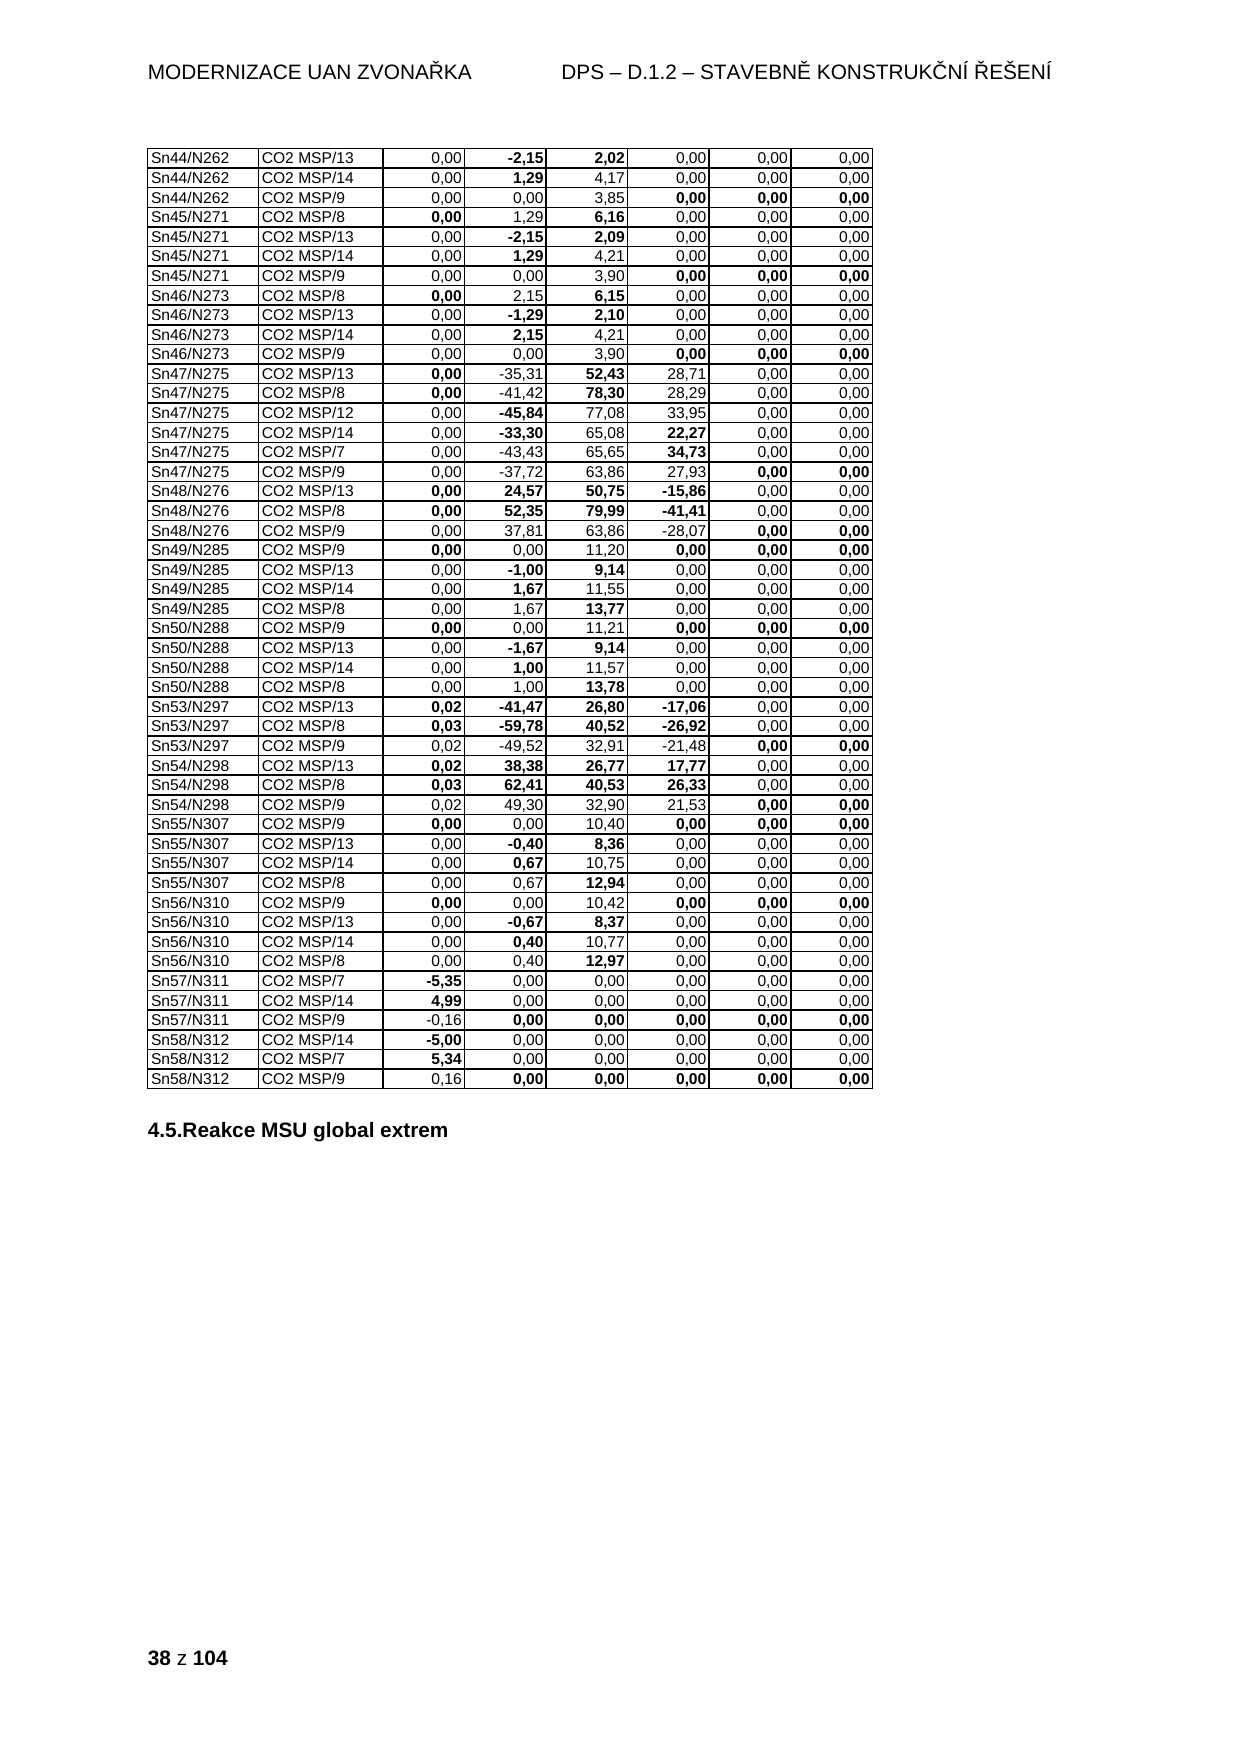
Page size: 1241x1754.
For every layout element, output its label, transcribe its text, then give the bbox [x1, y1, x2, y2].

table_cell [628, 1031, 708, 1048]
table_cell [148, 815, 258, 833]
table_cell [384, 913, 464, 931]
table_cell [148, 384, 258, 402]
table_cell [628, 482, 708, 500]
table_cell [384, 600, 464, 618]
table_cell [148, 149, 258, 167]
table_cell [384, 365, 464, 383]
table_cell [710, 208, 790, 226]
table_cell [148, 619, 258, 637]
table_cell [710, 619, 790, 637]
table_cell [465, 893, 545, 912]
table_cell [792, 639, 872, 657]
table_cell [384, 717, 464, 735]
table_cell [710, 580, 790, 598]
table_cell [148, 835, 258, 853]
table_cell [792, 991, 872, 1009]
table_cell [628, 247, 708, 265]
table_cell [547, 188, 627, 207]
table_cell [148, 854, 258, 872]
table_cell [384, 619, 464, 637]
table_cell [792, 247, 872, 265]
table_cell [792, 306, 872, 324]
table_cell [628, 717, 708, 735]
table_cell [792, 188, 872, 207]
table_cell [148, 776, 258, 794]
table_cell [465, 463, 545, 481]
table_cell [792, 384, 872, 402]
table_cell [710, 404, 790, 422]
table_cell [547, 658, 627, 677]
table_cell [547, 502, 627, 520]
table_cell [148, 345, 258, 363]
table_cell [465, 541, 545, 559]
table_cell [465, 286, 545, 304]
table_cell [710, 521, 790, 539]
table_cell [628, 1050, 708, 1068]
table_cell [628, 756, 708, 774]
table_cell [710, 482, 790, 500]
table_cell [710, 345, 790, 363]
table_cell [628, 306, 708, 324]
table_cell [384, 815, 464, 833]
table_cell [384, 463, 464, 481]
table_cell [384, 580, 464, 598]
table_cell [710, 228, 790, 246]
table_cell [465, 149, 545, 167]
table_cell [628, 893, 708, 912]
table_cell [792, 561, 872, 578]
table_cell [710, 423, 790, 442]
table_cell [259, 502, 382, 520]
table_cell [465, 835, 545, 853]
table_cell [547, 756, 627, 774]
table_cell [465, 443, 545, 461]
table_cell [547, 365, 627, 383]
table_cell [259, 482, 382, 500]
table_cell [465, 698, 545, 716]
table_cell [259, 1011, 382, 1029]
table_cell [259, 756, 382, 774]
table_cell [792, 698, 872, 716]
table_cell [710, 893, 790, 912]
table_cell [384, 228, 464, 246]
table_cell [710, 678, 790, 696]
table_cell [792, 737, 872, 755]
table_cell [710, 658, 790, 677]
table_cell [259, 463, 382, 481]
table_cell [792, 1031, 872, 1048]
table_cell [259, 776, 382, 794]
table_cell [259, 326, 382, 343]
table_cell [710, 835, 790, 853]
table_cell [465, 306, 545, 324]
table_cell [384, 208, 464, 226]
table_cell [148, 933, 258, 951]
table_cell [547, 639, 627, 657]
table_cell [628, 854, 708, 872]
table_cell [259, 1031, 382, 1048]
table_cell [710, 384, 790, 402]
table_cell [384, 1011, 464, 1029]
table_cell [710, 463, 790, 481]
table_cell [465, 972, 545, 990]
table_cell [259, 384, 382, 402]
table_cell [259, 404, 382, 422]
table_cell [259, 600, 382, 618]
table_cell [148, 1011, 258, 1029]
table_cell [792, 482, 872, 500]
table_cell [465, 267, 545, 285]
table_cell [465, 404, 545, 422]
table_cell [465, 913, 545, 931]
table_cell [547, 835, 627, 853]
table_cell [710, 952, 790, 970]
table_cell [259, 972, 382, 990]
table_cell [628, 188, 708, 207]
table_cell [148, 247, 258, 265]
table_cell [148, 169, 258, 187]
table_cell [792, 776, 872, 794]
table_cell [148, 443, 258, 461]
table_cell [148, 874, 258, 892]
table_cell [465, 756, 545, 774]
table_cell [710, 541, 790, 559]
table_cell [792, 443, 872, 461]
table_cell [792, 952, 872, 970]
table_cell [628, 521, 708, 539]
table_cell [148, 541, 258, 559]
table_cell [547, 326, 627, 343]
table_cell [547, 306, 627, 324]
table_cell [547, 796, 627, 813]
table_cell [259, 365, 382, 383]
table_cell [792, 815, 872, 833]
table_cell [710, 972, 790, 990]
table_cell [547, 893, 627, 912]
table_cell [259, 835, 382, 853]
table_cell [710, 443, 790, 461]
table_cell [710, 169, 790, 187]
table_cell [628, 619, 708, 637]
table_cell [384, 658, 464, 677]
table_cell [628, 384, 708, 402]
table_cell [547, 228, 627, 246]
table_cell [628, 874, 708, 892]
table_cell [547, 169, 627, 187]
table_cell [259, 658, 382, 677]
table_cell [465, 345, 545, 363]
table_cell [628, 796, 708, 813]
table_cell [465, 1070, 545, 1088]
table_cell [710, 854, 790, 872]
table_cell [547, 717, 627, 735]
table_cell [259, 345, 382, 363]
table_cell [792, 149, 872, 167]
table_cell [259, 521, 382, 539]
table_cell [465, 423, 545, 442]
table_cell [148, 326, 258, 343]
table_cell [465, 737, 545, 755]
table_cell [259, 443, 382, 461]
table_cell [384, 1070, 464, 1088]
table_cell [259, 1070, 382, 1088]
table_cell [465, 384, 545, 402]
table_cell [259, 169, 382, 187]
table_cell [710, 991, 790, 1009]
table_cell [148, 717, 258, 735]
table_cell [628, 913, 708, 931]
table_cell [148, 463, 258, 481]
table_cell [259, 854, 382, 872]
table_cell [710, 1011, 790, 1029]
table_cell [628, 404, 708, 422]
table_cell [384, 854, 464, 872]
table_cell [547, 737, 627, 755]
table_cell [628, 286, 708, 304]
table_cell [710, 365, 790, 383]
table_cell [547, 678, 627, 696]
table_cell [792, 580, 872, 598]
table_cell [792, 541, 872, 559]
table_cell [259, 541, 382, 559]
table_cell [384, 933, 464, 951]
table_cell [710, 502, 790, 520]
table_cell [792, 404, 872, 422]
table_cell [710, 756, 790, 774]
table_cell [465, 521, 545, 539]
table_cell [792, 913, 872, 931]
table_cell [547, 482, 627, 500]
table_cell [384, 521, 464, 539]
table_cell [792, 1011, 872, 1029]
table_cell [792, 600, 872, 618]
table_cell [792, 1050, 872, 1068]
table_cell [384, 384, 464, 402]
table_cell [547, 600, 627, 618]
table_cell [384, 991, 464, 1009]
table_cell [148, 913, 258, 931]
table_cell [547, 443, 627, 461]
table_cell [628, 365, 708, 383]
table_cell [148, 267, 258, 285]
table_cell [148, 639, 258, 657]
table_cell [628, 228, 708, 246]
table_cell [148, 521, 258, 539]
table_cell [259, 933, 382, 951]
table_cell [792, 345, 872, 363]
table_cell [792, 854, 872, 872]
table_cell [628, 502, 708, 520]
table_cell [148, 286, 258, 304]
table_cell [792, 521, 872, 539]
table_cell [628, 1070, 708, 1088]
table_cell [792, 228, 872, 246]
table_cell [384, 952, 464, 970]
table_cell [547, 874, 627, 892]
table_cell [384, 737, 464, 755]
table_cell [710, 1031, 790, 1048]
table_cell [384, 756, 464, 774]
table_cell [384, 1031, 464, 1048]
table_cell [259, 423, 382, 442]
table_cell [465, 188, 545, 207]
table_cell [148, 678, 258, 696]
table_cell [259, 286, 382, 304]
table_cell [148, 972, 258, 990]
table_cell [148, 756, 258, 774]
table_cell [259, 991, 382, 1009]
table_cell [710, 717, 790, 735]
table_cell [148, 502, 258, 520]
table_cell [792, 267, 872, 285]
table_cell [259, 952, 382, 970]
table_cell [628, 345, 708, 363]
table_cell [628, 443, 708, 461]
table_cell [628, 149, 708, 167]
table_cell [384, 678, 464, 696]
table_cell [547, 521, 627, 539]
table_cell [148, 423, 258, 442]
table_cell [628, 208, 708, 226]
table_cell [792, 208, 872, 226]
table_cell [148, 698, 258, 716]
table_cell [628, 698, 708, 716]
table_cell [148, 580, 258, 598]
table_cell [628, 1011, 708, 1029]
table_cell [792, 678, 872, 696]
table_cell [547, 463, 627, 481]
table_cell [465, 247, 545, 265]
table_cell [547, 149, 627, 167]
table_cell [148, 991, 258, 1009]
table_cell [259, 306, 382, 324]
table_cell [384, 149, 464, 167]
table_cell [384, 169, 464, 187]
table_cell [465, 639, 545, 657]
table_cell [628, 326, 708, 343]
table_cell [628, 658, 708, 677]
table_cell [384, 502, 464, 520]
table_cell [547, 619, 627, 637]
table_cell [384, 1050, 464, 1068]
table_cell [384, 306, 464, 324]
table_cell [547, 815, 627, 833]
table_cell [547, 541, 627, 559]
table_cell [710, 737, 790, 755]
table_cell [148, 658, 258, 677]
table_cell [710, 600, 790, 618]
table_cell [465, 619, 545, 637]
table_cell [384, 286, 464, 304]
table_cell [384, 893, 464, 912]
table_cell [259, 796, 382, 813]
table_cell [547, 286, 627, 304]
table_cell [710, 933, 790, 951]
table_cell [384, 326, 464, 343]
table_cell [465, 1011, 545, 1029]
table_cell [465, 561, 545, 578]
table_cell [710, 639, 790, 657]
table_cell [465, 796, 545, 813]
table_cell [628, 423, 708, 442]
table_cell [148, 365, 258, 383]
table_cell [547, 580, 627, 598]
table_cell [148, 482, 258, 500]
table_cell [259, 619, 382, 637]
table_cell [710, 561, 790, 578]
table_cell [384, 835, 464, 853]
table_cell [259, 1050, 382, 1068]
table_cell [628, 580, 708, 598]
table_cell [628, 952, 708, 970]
text 4.5.Reakce MSU global extrem [148, 1118, 1093, 1142]
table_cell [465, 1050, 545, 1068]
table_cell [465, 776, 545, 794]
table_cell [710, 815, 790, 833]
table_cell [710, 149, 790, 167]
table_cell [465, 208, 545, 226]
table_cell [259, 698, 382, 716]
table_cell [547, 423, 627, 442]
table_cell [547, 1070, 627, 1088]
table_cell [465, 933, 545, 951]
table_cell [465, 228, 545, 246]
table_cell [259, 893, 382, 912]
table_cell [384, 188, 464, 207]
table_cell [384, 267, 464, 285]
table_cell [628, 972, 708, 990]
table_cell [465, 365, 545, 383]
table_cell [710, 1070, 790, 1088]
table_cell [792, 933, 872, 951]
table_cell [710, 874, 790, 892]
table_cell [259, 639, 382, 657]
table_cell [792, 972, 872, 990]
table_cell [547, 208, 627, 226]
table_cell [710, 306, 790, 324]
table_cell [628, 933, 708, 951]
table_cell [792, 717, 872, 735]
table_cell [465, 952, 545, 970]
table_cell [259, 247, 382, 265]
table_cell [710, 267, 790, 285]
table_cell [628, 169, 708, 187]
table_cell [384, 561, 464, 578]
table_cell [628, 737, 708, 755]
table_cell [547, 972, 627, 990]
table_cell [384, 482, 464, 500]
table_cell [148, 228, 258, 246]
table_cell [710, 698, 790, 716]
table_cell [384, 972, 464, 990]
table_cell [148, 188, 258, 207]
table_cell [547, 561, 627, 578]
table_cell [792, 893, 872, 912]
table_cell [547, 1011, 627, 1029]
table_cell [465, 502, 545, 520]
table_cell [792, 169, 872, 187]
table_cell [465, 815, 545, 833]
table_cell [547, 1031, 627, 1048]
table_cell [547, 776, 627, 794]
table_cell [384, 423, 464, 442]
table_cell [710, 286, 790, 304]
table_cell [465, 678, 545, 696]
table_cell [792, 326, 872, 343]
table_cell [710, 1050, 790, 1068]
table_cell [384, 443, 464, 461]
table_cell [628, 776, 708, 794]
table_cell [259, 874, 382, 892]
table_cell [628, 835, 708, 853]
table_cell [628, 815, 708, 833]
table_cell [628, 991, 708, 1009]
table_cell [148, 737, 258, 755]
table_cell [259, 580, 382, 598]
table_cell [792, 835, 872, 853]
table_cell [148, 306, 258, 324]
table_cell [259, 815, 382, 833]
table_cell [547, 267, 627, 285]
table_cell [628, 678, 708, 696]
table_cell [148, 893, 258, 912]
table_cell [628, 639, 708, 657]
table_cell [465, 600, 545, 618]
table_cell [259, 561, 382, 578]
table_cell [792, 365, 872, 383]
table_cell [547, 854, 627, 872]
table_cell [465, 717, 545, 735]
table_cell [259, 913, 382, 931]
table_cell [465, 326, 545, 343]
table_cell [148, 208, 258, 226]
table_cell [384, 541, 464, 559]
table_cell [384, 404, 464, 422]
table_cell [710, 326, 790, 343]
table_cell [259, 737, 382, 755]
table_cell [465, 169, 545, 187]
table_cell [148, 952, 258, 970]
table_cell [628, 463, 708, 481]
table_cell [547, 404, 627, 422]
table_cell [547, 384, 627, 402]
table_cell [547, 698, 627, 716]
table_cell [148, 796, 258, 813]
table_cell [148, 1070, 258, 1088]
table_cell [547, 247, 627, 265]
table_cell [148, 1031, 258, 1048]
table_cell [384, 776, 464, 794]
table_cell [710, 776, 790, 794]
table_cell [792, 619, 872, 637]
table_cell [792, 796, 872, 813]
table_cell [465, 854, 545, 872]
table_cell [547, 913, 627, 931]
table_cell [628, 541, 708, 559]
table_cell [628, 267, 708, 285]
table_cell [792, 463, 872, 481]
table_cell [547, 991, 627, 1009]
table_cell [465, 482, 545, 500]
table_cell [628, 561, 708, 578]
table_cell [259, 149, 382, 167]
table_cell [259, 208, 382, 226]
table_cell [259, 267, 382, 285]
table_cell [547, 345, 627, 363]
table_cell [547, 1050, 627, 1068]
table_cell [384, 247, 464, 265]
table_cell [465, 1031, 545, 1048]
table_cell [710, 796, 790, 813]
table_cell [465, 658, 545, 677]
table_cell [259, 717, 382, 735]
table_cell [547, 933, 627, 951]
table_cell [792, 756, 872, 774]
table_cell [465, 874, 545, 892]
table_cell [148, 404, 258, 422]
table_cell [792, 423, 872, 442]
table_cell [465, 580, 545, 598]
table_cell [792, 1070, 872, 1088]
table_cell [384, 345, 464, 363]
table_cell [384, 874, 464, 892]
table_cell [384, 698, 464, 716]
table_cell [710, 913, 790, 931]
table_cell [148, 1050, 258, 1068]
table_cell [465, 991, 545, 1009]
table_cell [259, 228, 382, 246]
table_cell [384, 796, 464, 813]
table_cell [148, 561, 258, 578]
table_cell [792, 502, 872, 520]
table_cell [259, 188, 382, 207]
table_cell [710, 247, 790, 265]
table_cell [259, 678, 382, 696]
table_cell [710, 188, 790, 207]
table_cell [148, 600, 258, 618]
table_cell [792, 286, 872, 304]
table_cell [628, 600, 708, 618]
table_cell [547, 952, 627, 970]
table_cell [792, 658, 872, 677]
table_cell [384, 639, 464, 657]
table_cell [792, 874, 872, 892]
